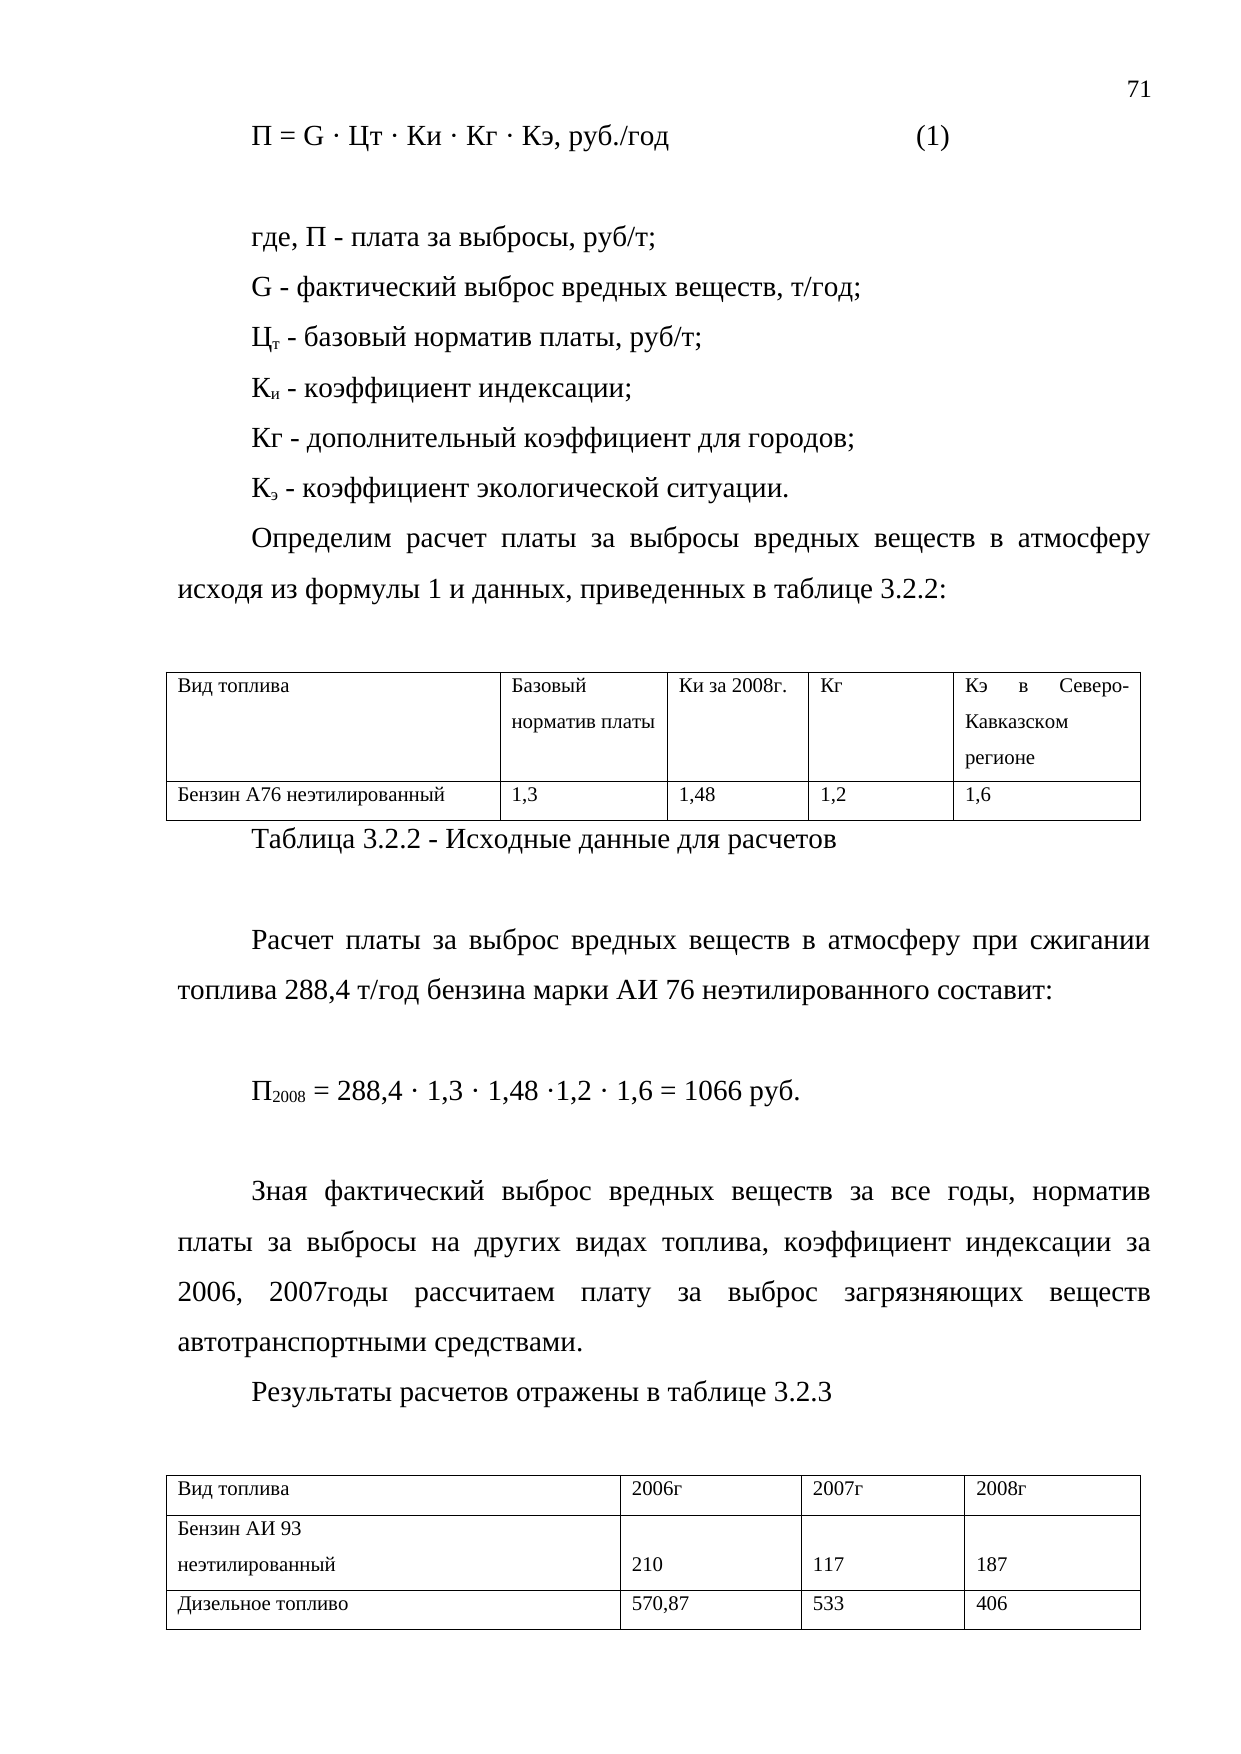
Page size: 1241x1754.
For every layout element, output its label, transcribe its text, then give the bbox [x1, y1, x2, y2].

table_cell 1,2 [809, 782, 953, 820]
text Расчет платы за выброс вредных веществ в атмосферу при сжигании топлива 288,4 т/год бензина марки АИ 76 неэтилированного составит: [177, 922, 1152, 1006]
table_header 2008г [965, 1476, 1140, 1514]
table_cell Бензин АИ 93 неэтилированный [167, 1516, 620, 1590]
table_header Ки за 2008г. [668, 673, 808, 781]
table_cell 1,3 [501, 782, 667, 820]
text Таблица 3.2.2 - Исходные данные для расчетов [177, 821, 1152, 855]
table_header Вид топлива [167, 673, 500, 781]
table_cell Бензин А76 неэтилированный [167, 782, 500, 820]
text П = G · Цт · Ки · Кг · Кэ, руб./год (1) [177, 118, 1152, 152]
table_cell 210 [621, 1516, 801, 1590]
table_cell 1,6 [954, 782, 1140, 820]
text Определим расчет платы за выбросы вредных веществ в атмосферу исходя из формулы 1 и данных, приведенных в таблице 3.2.2: [177, 521, 1152, 604]
table_header Вид топлива [167, 1476, 620, 1514]
table_cell 117 [802, 1516, 964, 1590]
text где, П - плата за выбросы, руб/т; [177, 219, 1152, 252]
table_cell 406 [965, 1591, 1140, 1629]
table_cell 570,87 [621, 1591, 801, 1629]
table_header 2006г [621, 1476, 801, 1514]
text Кэ - коэффициент экологической ситуации. [177, 470, 1152, 504]
text Ки - коэффициент индексации; [177, 370, 1152, 403]
table_header 2007г [802, 1476, 964, 1514]
text Цт - базовый норматив платы, руб/т; [177, 319, 1152, 353]
text Кг - дополнительный коэффициент для городов; [177, 420, 1152, 453]
table_header Кг [809, 673, 953, 781]
text Зная фактический выброс вредных веществ за все годы, норматив платы за выбросы на других видах топлива, коэффициент индексации за 2006, 2007годы рассчитаем плату за выброс загрязняющих веществ автотранспортными средствами. [177, 1173, 1152, 1358]
table_header Кэ в Северо-Кавказском регионе [954, 673, 1140, 781]
text Результаты расчетов отражены в таблице 3.2.3 [177, 1374, 1152, 1408]
table_header Базовый норматив платы [501, 673, 667, 781]
text G - фактический выброс вредных веществ, т/год; [177, 269, 1152, 303]
table_cell Дизельное топливо [167, 1591, 620, 1629]
table_cell 533 [802, 1591, 964, 1629]
text П2008 = 288,4 · 1,3 · 1,48 ·1,2 · 1,6 = 1066 руб. [177, 1073, 1152, 1106]
table_cell 1,48 [668, 782, 808, 820]
table_cell 187 [965, 1516, 1140, 1590]
